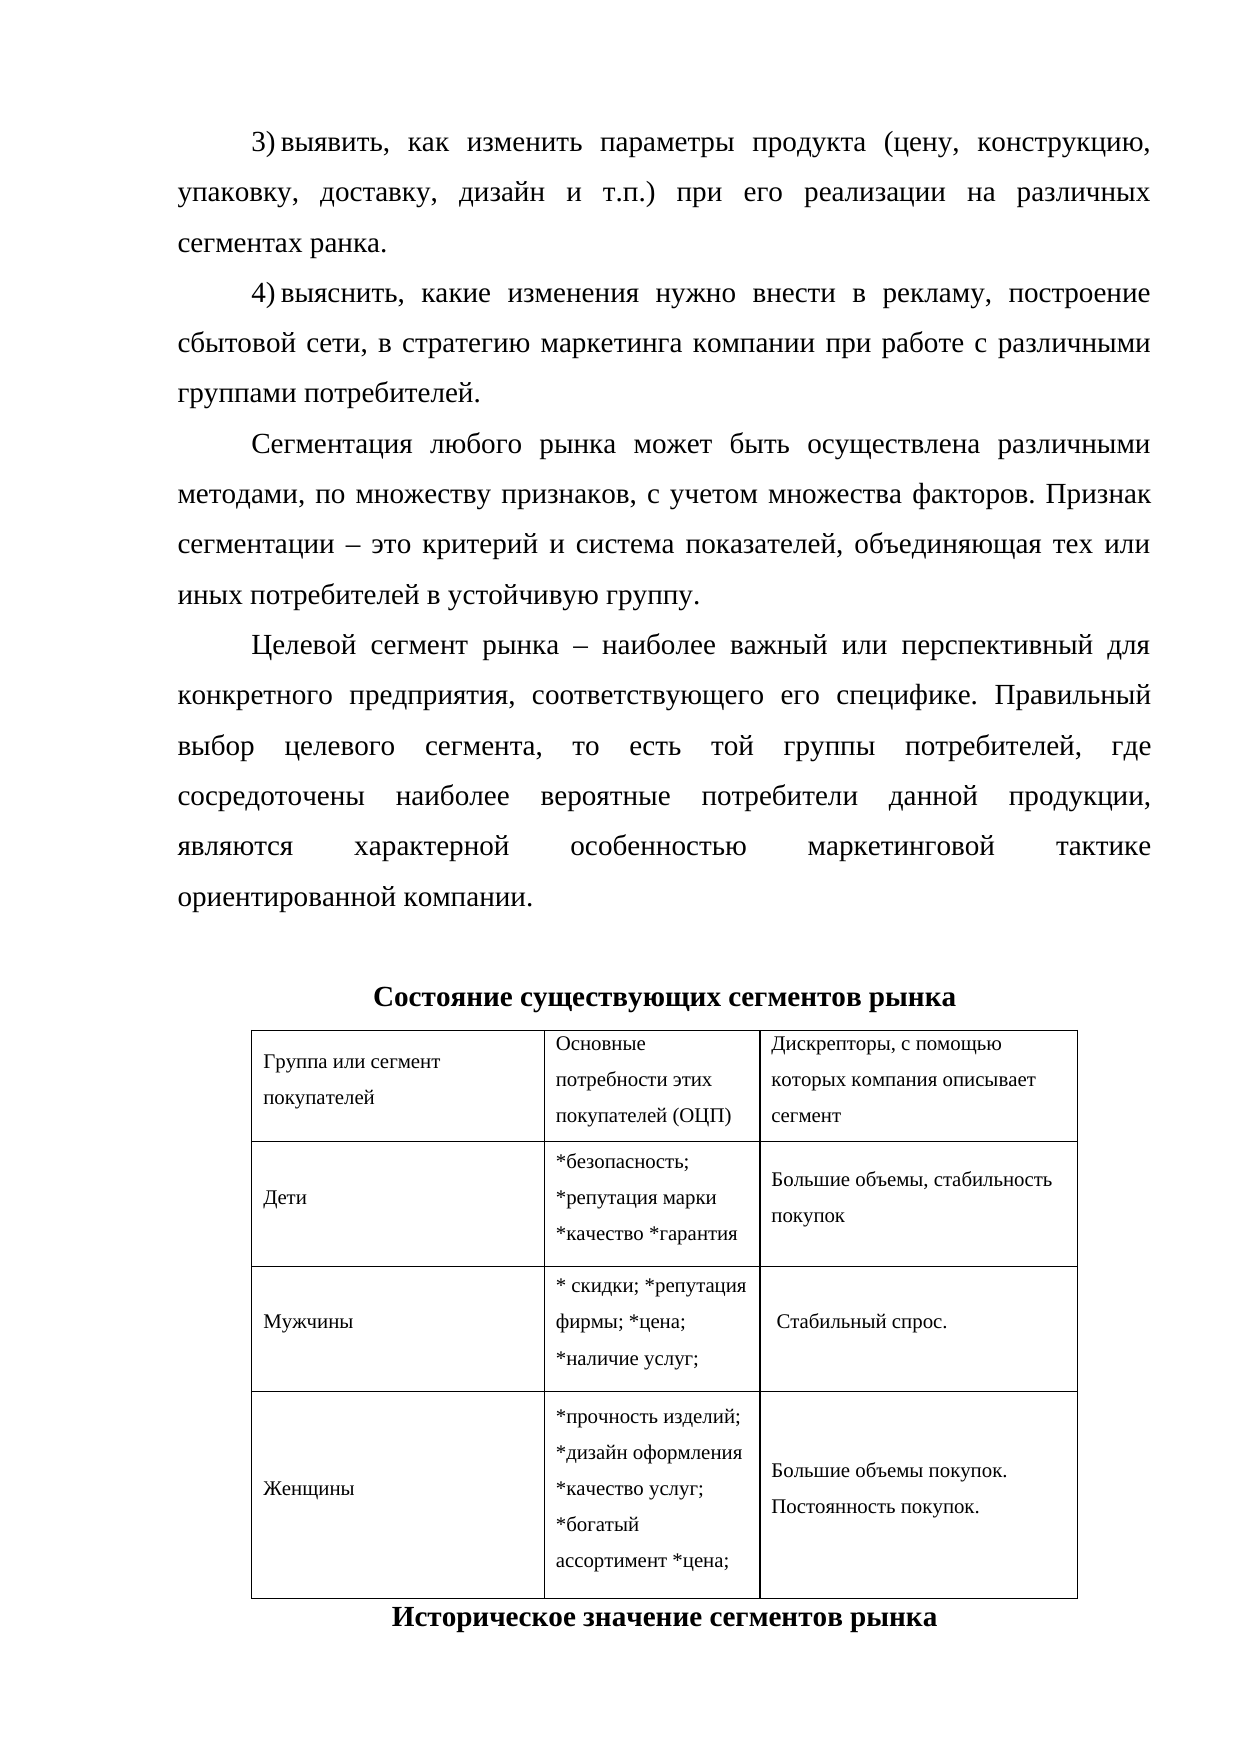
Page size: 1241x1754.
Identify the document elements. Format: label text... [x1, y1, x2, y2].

list выяснить, какие изменения нужно внести в рекламу, построение сбытовой сети, в стратегию маркетинга компании при работе с различными группами потребителей. [177, 275, 1152, 409]
table_cell Большие объемы, стабильность покупок [761, 1142, 1077, 1266]
table_cell Дети [252, 1142, 544, 1266]
text Историческое значение сегментов рынка [177, 1599, 1152, 1633]
list выявить, как изменить параметры продукта (цену, конструкцию, упаковку, доставку, дизайн и т.п.) при его реализации на различных сегментах ранка. [177, 124, 1152, 258]
table_cell *прочность изделий; *дизайн оформления *качество услуг; *богатый ассортимент *цена; [545, 1392, 759, 1598]
table_cell Большие объемы покупок. Постоянность покупок. [761, 1392, 1077, 1598]
table_cell Мужчины [252, 1267, 544, 1391]
table_header Группа или сегмент покупателей [252, 1031, 544, 1141]
text Целевой сегмент рынка – наиболее важный или перспективный для конкретного предприятия, соответствующего его специфике. Правильный выбор целевого сегмента, то есть той группы потребителей, где сосредоточены наиболее вероятные потребители данной продукции, являются характерной особенностью маркетинговой тактике ориентированной компании. [177, 627, 1152, 912]
table_cell * скидки; *репутация фирмы; *цена; *наличие услуг; [545, 1267, 759, 1391]
table_cell Стабильный спрос. [761, 1267, 1077, 1391]
text Состояние существующих сегментов рынка [177, 979, 1152, 1013]
table_cell Женщины [252, 1392, 544, 1598]
table_header Основные потребности этих покупателей (ОЦП) [545, 1031, 759, 1141]
text Сегментация любого рынка может быть осуществлена различными методами, по множеству признаков, с учетом множества факторов. Признак сегментации – это критерий и система показателей, объединяющая тех или иных потребителей в устойчивую группу. [177, 426, 1152, 610]
table_header Дискрепторы, с помощью которых компания описывает сегмент [761, 1031, 1077, 1141]
table_cell *безопасность; *репутация марки *качество *гарантия [545, 1142, 759, 1266]
